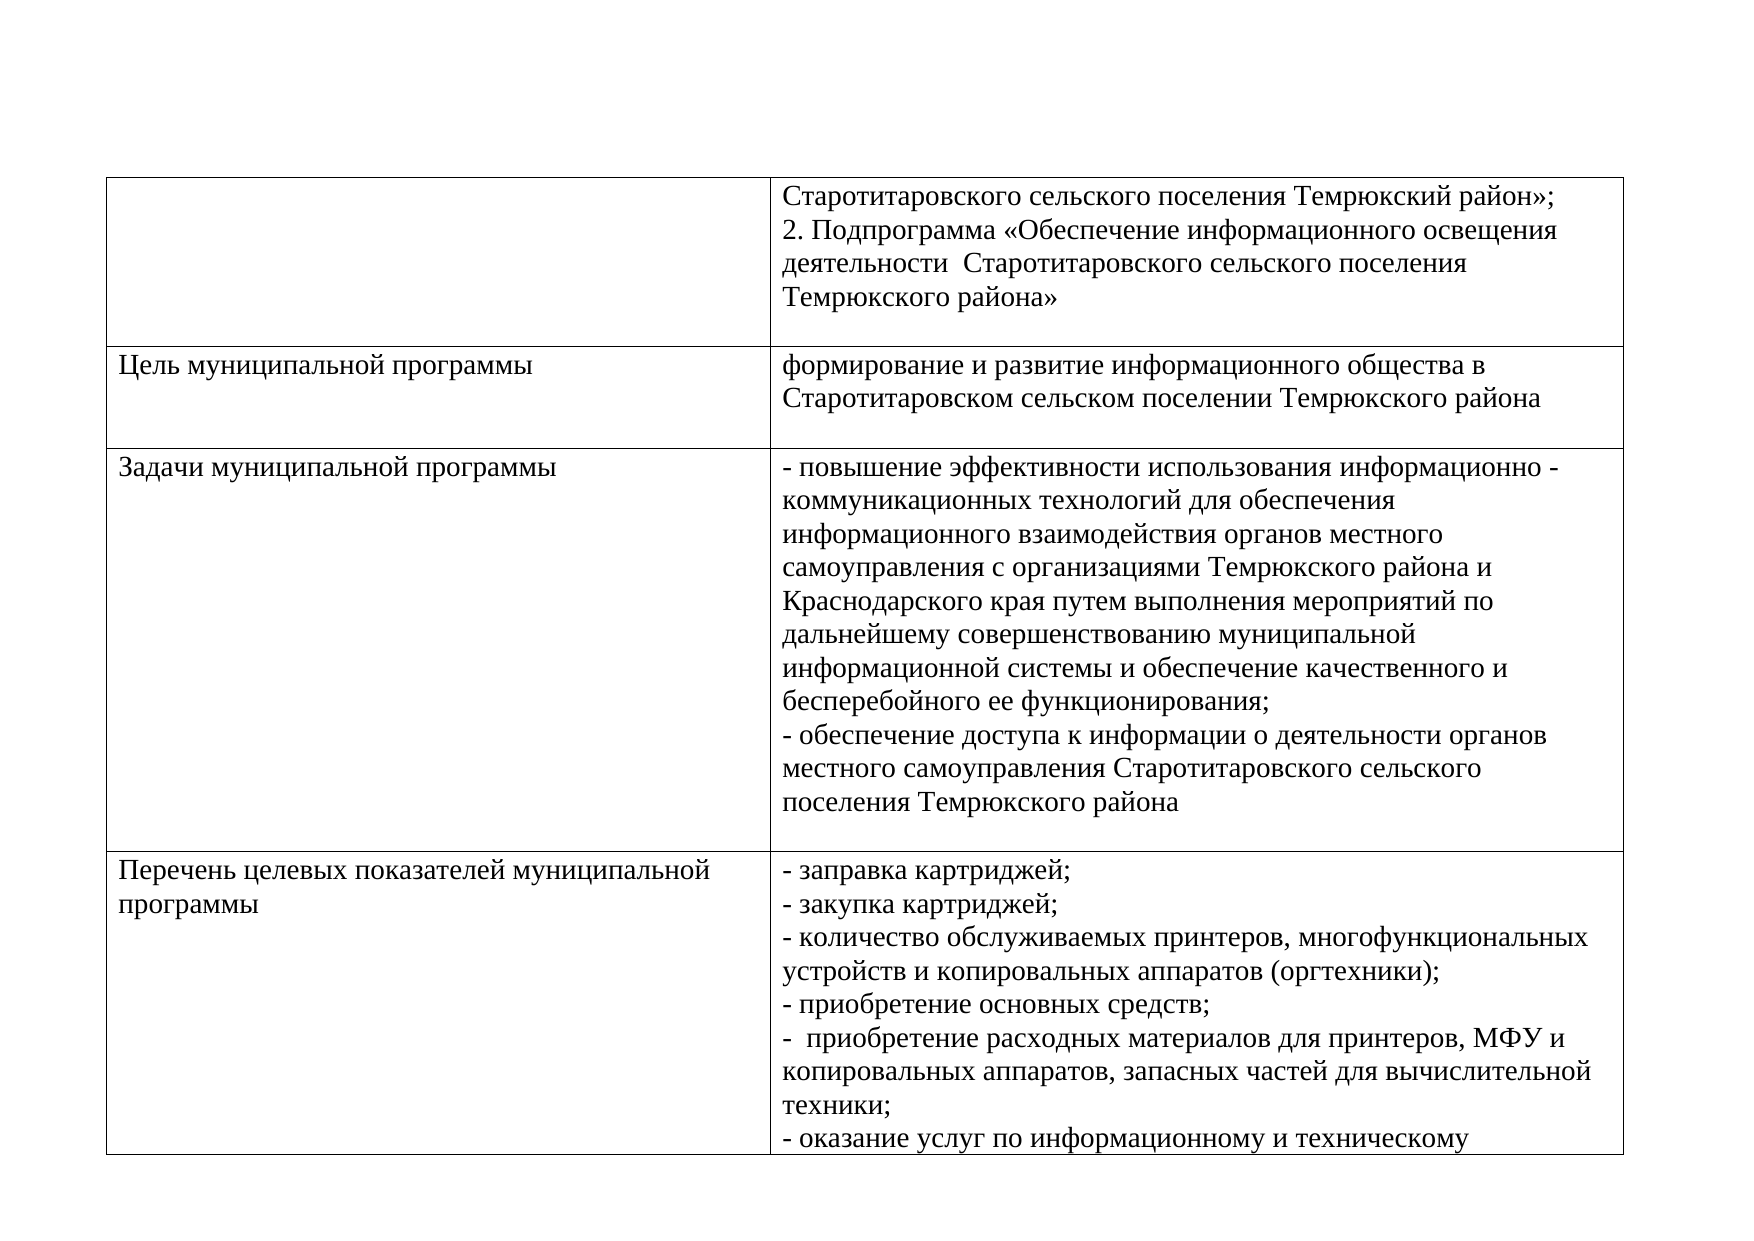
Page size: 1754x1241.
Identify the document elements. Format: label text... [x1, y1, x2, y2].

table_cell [771, 852, 1623, 1154]
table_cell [107, 178, 770, 346]
table_cell формирование и развитие информационного общества в Старотитаровском сельском поселении Темрюкского района [771, 347, 1623, 448]
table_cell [771, 178, 1623, 346]
table_cell Задачи муниципальной программы [107, 449, 770, 851]
table_cell - повышение эффективности использования информационно - коммуникационных технологий для обеспечения информационного взаимодействия органов местного самоуправления с организациями Темрюкского района и Краснодарского края путем выполнения мероприятий по дальнейшему совершенствованию муниципальной информационной системы и обеспечение качественного и бесперебойного ее функционирования; - обеспечение доступа к информации о деятельности органов местного самоуправления Старотитаровского сельского поселения Темрюкского района [771, 449, 1623, 851]
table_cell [107, 852, 770, 1154]
table_cell Цель муниципальной программы [107, 347, 770, 448]
